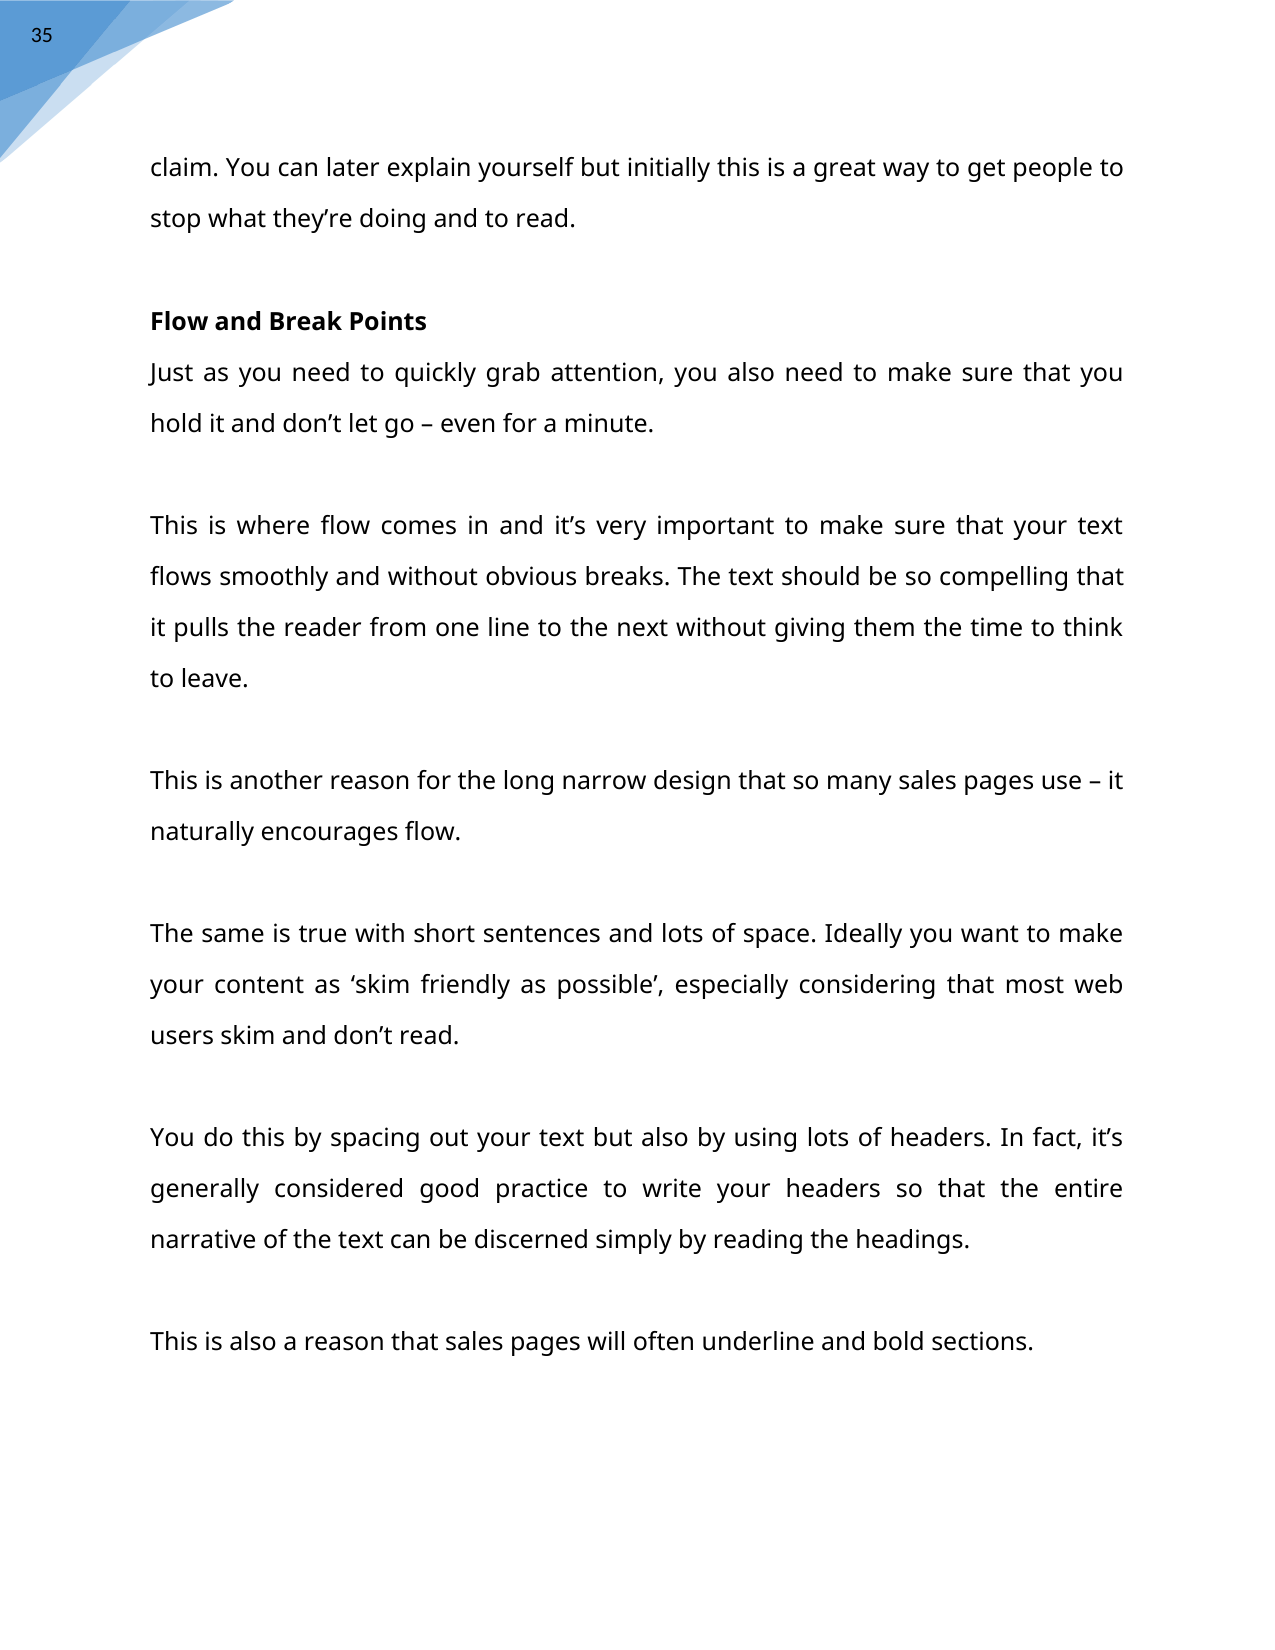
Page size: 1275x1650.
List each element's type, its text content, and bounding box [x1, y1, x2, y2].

text You do this by spacing out your text but also by using lots of headers. In fact, it’s generally considered good practice to write your headers so that the entire narrative of the text can be discerned simply by reading the headings. [150, 1120, 1125, 1256]
text Flow and Break Points [150, 303, 1125, 337]
text This is also a reason that sales pages will often underline and bold sections. [150, 1324, 1125, 1358]
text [150, 150, 1125, 235]
text This is where flow comes in and it’s very important to make sure that your text flows smoothly and without obvious breaks. The text should be so compelling that it pulls the reader from one line to the next without giving them the time to think to leave. [150, 507, 1125, 694]
text The same is true with short sentences and lots of space. Ideally you want to make your content as ‘skim friendly as possible’, especially considering that most web users skim and don’t read. [150, 916, 1125, 1052]
text Just as you need to quickly grab attention, you also need to make sure that you hold it and don’t let go – even for a minute. [150, 354, 1125, 439]
picture [0, 0, 236, 169]
text This is another reason for the long narrow design that so many sales pages use – it naturally encourages flow. [150, 762, 1125, 848]
